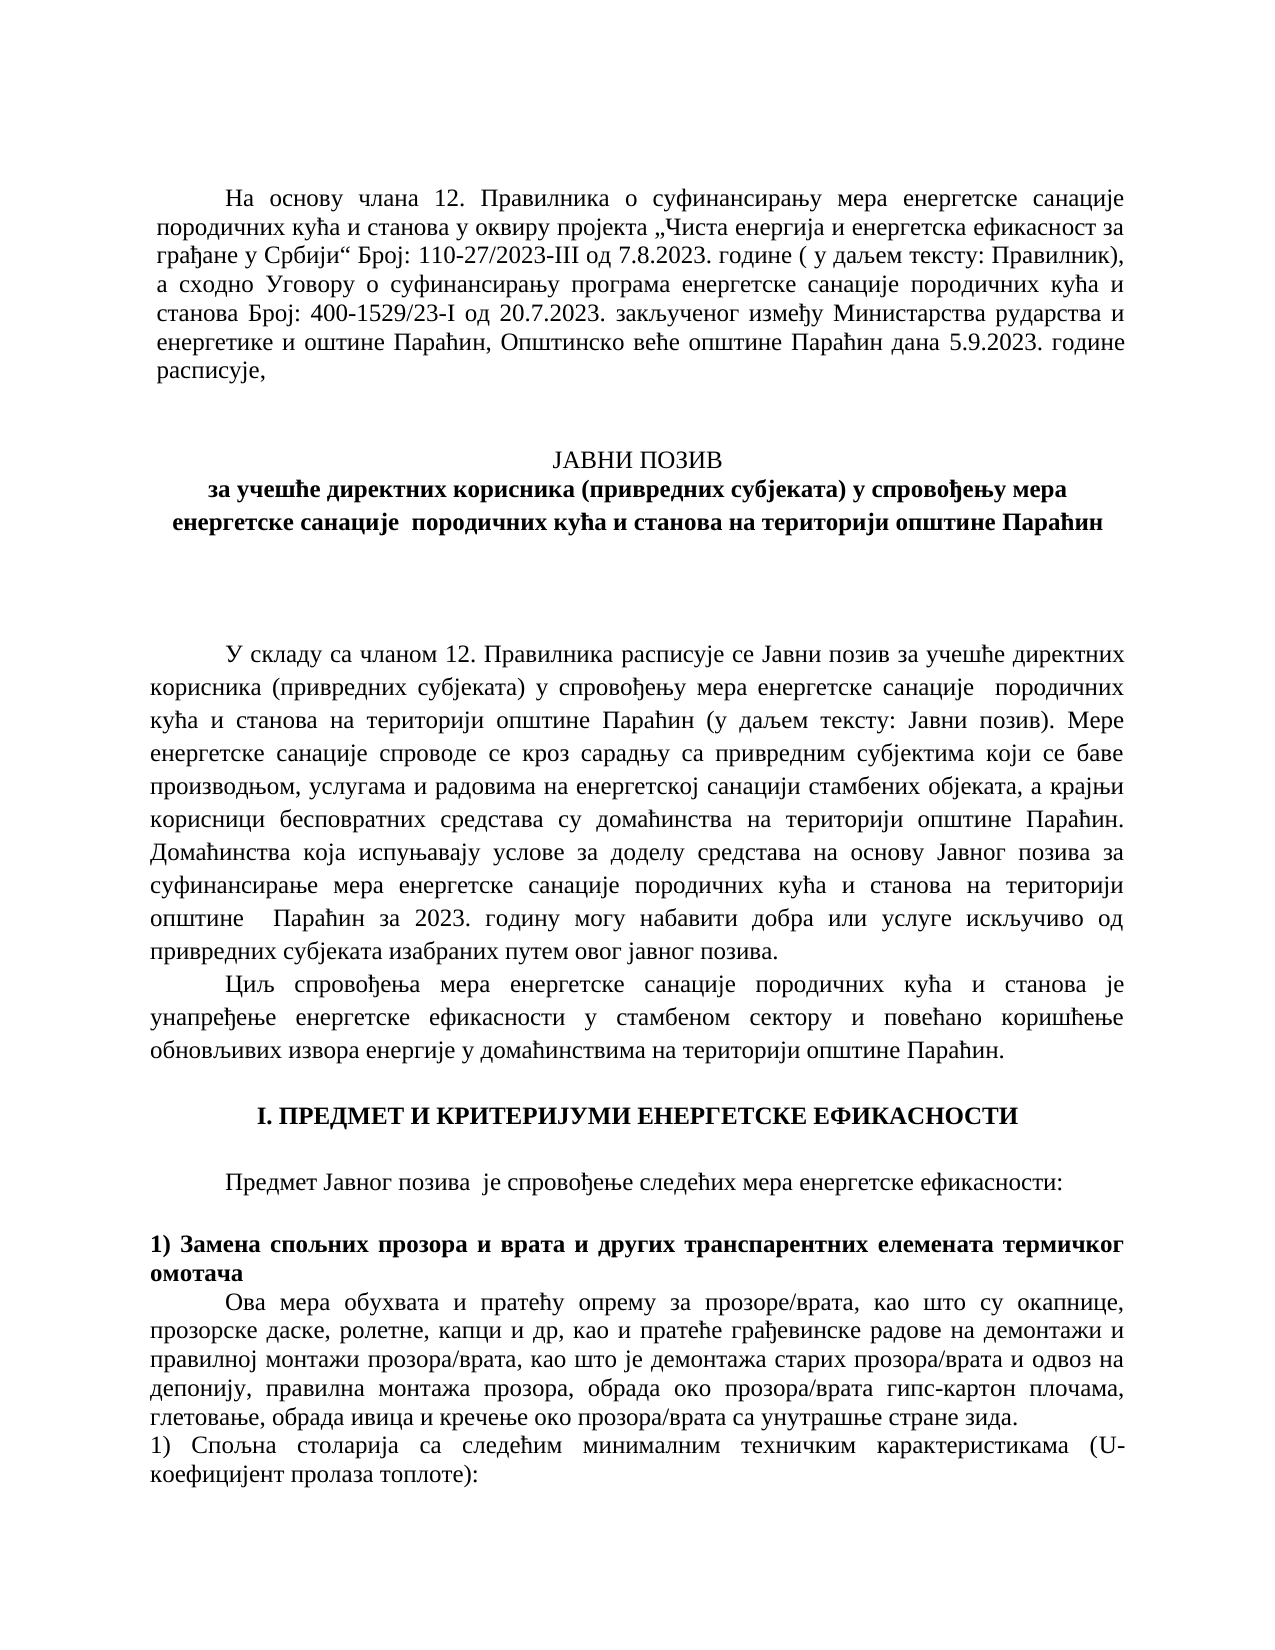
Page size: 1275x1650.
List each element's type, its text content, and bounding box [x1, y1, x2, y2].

text 1) Спољна столарија са следећим минималним техничким карактеристикама (U-коефицијент пролаза топлоте): [150, 1431, 1125, 1488]
text ЈАВНИ ПОЗИВ [150, 445, 1125, 474]
text Циљ спровођења мера енергетске санације породичних кућа и станова је унапређење енергетске ефикасности у стамбеном сектору и повећано коришћење обновљивих извора енергије у домаћинствима на територији општине Параћин. [150, 969, 1125, 1064]
text Предмет Јавног позива је спровођење следећих мера енергетске ефикасности: [150, 1167, 1125, 1196]
text 1) Замена спољних прозора и врата и других транспарентних елемената термичког омотача [150, 1229, 1125, 1287]
text У складу са чланом 12. Правилника расписује се Јавни позив за учешће директних корисника (привредних субјеката) у спровођењу мера енергетске санације породичних кућа и станова на територији општине Параћин (у даљем тексту: Јавни позив). Мере енергетске санације спроводе се кроз сарадњу са привредним субјектима који се баве производњом, услугама и радовима на енергетској санацији стамбених објеката, а крајњи корисници бесповратних средстава су домаћинства на територији општине Параћин. Домаћинства која испуњавају услове за доделу средстава на основу Јавног позива за суфинансирање мера енергетске санације породичних кућа и станова на територији општине Параћин за 2023. годину могу набавити добра или услуге искључиво од привредних субјеката изабраних путем овог јавног позива. [150, 639, 1125, 965]
text На основу члана 12. Правилника о суфинансирању мера енергетске санације породичних кућа и станова у оквиру пројекта „Чиста енергија и енергетска ефикасност за грађане у Србији“ Број: 110-27/2023-III од 7.8.2023. године ( у даљем тексту: Правилник), а сходно Уговору о суфинансирању програма енергетске санације породичних кућа и станова Број: 400-1529/23-I од 20.7.2023. закљученог између Министарства рударства и енергетике и оштине Параћин, Општинско веће општине Параћин дана 5.9.2023. године расписује, [156, 183, 1125, 384]
text за учешће директних корисника (привредних субјеката) у спровођењу мера енергетске санације породичних кућа и станова на територији општине Параћин [150, 474, 1125, 536]
text Ова мера обухвата и пратећу опрему за прозоре/врата, као што су окапнице, прозорске даске, ролетне, капци и др, као и пратеће грађевинске радове на демонтажи и правилној монтажи прозора/врата, као што је демонтажа старих прозора/врата и одвоз на депонију, правилна монтажа прозора, обрада око прозора/врата гипс-картон плочама, глетовање, обрада ивица и кречење око прозора/врата са унутрашње стране зида. [150, 1287, 1125, 1431]
text I. ПРЕДМЕТ И КРИТЕРИЈУМИ ЕНЕРГЕТСКЕ ЕФИКАСНОСТИ [150, 1101, 1125, 1130]
